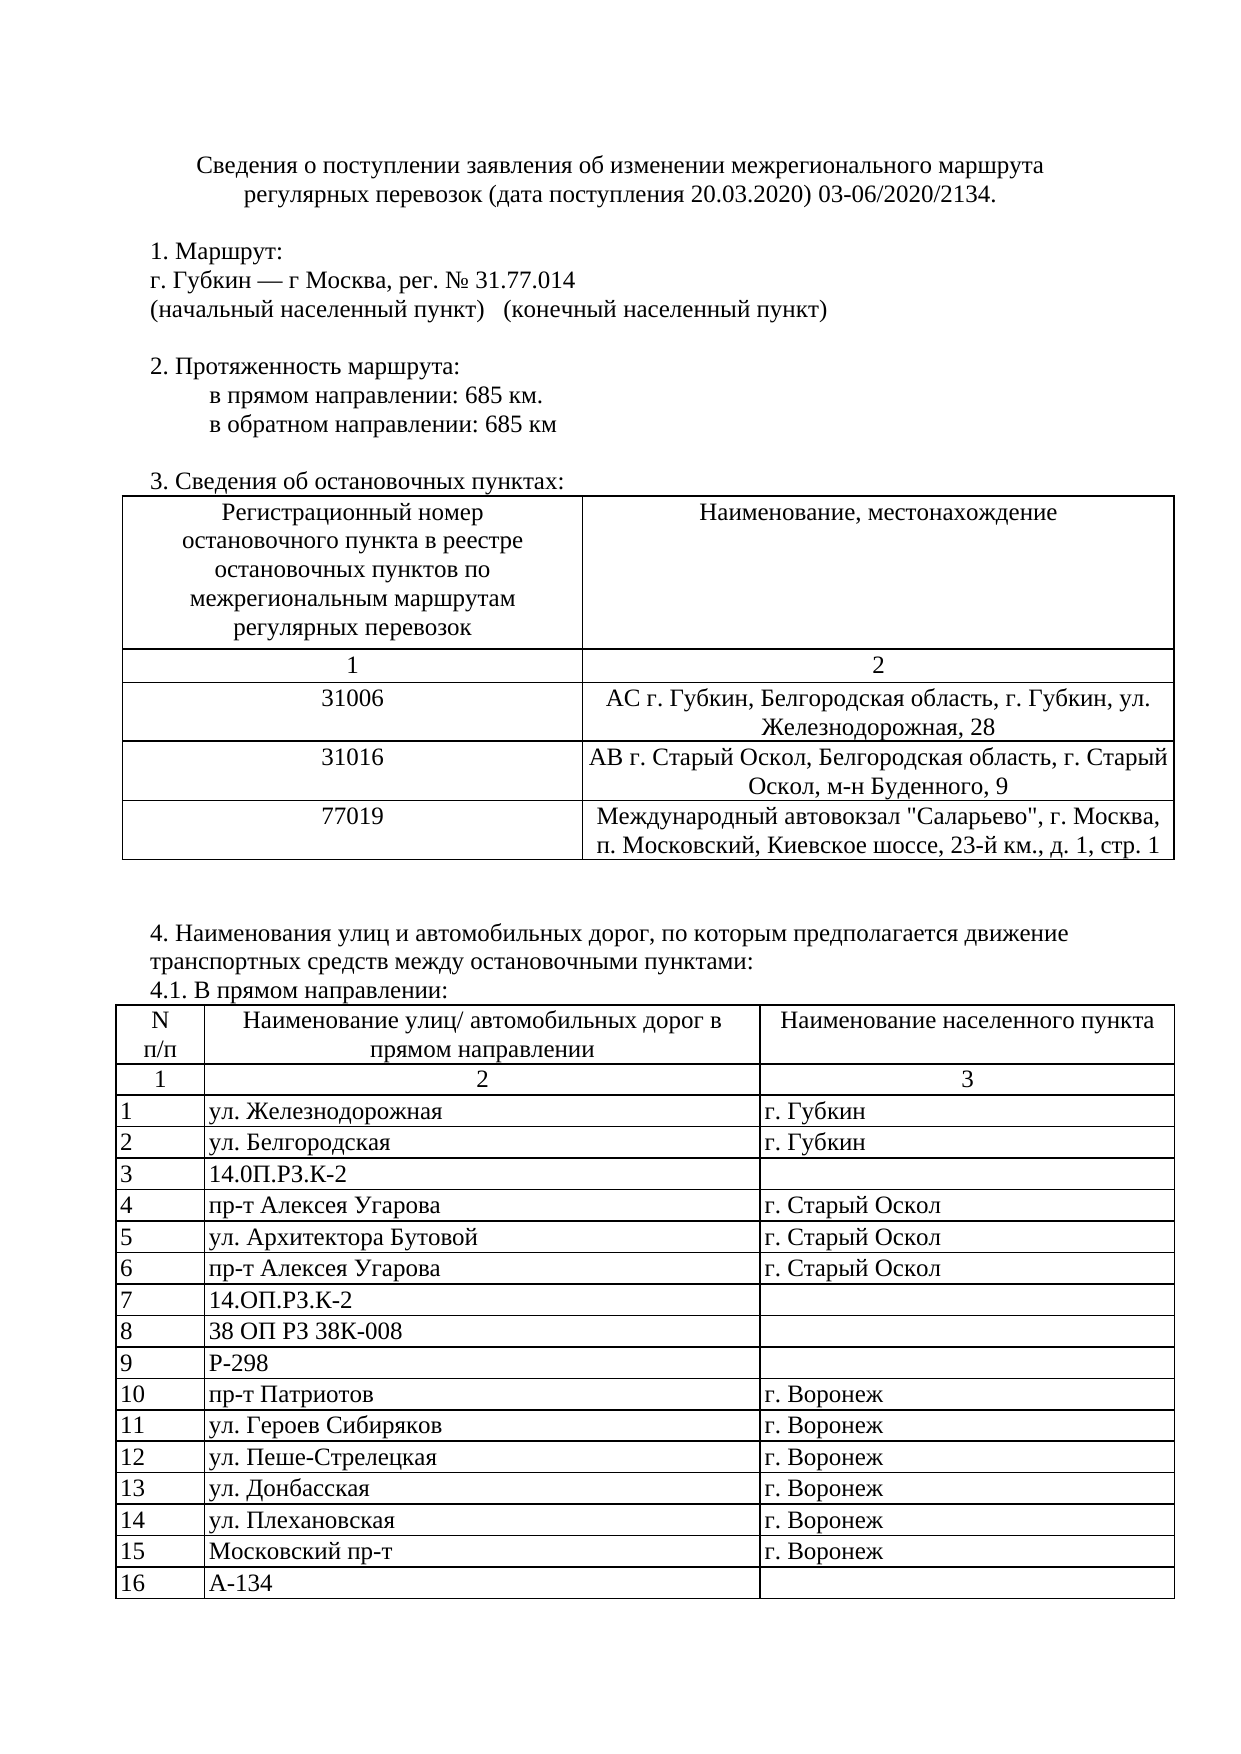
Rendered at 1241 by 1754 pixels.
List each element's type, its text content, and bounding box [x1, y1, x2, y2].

table_cell [761, 1348, 1174, 1377]
table_cell 31006 [123, 683, 582, 740]
table_cell 12 [117, 1442, 204, 1472]
table_cell 9 [117, 1348, 204, 1377]
table_cell Московский пр-т [205, 1536, 759, 1566]
table_cell 5 [117, 1222, 204, 1252]
table_cell пр-т Алексея Угарова [205, 1190, 759, 1220]
table_cell [761, 1285, 1174, 1314]
table_cell 15 [117, 1536, 204, 1566]
table_cell 3 [117, 1159, 204, 1189]
table_cell 11 [117, 1411, 204, 1440]
table_header Регистрационный номер остановочного пункта в реестре остановочных пунктов по межрегиональным маршрутам регулярных перевозок [123, 497, 582, 648]
text в прямом направлении: 685 км. [150, 380, 1090, 409]
table_cell 16 [117, 1568, 204, 1598]
table_cell А-134 [205, 1568, 759, 1598]
table_cell 77019 [123, 801, 582, 858]
table_cell 1 [123, 650, 582, 681]
text г. Губкин — г Москва, рег. № 31.77.014 [150, 265, 1090, 294]
table_cell г. Воронеж [761, 1473, 1174, 1503]
table_cell г. Воронеж [761, 1379, 1174, 1409]
table_cell [761, 1316, 1174, 1346]
table_cell ул. Железнодорожная [205, 1096, 759, 1126]
table_cell г. Старый Оскол [761, 1190, 1174, 1220]
table_cell ул. Белгородская [205, 1127, 759, 1157]
table_cell ул. Архитектора Бутовой [205, 1222, 759, 1252]
table_header N п/п [117, 1006, 204, 1063]
table_cell ул. Донбасская [205, 1473, 759, 1503]
table_cell 13 [117, 1473, 204, 1503]
table_cell 14 [117, 1505, 204, 1535]
text 2. Протяженность маршрута: [150, 351, 1090, 380]
table_cell 1 [117, 1065, 204, 1094]
table_cell 14.0П.РЗ.К-2 [205, 1159, 759, 1189]
table_cell 2 [117, 1127, 204, 1157]
table_cell г. Старый Оскол [761, 1222, 1174, 1252]
table_cell 38 ОП РЗ 38К-008 [205, 1316, 759, 1346]
table_header Наименование улиц/ автомобильных дорог в прямом направлении [205, 1006, 759, 1063]
table_cell 2 [205, 1065, 759, 1094]
table_cell г. Воронеж [761, 1411, 1174, 1440]
table_cell 8 [117, 1316, 204, 1346]
text 4. Наименования улиц и автомобильных дорог, по которым предполагается движение транспортных средств между остановочными пунктами: [150, 918, 1090, 975]
table_cell 14.ОП.РЗ.К-2 [205, 1285, 759, 1314]
table_cell г. Воронеж [761, 1442, 1174, 1472]
table_cell АВ г. Старый Оскол, Белгородская область, г. Старый Оскол, м-н Буденного, 9 [583, 742, 1173, 799]
table_cell АС г. Губкин, Белгородская область, г. Губкин, ул. Железнодорожная, 28 [583, 683, 1173, 740]
table_cell г. Губкин [761, 1127, 1174, 1157]
text в обратном направлении: 685 км [150, 409, 1090, 437]
text Сведения о поступлении заявления об изменении межрегионального маршрута регулярных перевозок (дата поступления 20.03.2020) 03-06/2020/2134. [150, 150, 1090, 207]
table_cell [761, 1159, 1174, 1189]
text 1. Маршрут: [150, 236, 1090, 265]
table_cell 4 [117, 1190, 204, 1220]
table_cell 10 [117, 1379, 204, 1409]
table_cell г. Воронеж [761, 1536, 1174, 1566]
table_cell 3 [761, 1065, 1174, 1094]
table_cell г. Старый Оскол [761, 1253, 1174, 1283]
table_cell ул. Героев Сибиряков [205, 1411, 759, 1440]
table_cell 6 [117, 1253, 204, 1283]
table_cell г. Воронеж [761, 1505, 1174, 1535]
table_cell пр-т Патриотов [205, 1379, 759, 1409]
table_cell Р-298 [205, 1348, 759, 1377]
table_cell 2 [583, 650, 1173, 681]
table_cell Международный автовокзал "Саларьево", г. Москва, п. Московский, Киевское шоссе, 23-й км., д. 1, стр. 1 [583, 801, 1173, 858]
table_cell [761, 1568, 1174, 1598]
table_cell ул. Плехановская [205, 1505, 759, 1535]
table_header Наименование, местонахождение [583, 497, 1173, 648]
text 4.1. В прямом направлении: [150, 975, 1090, 1004]
table_cell 31016 [123, 742, 582, 799]
table_cell 7 [117, 1285, 204, 1314]
table_cell ул. Пеше-Стрелецкая [205, 1442, 759, 1472]
table_cell 1 [117, 1096, 204, 1126]
table_header Наименование населенного пункта [761, 1006, 1174, 1063]
text 3. Сведения об остановочных пунктах: [150, 466, 1090, 495]
table_cell пр-т Алексея Угарова [205, 1253, 759, 1283]
table_cell г. Губкин [761, 1096, 1174, 1126]
text (начальный населенный пункт) (конечный населенный пункт) [150, 294, 1090, 322]
